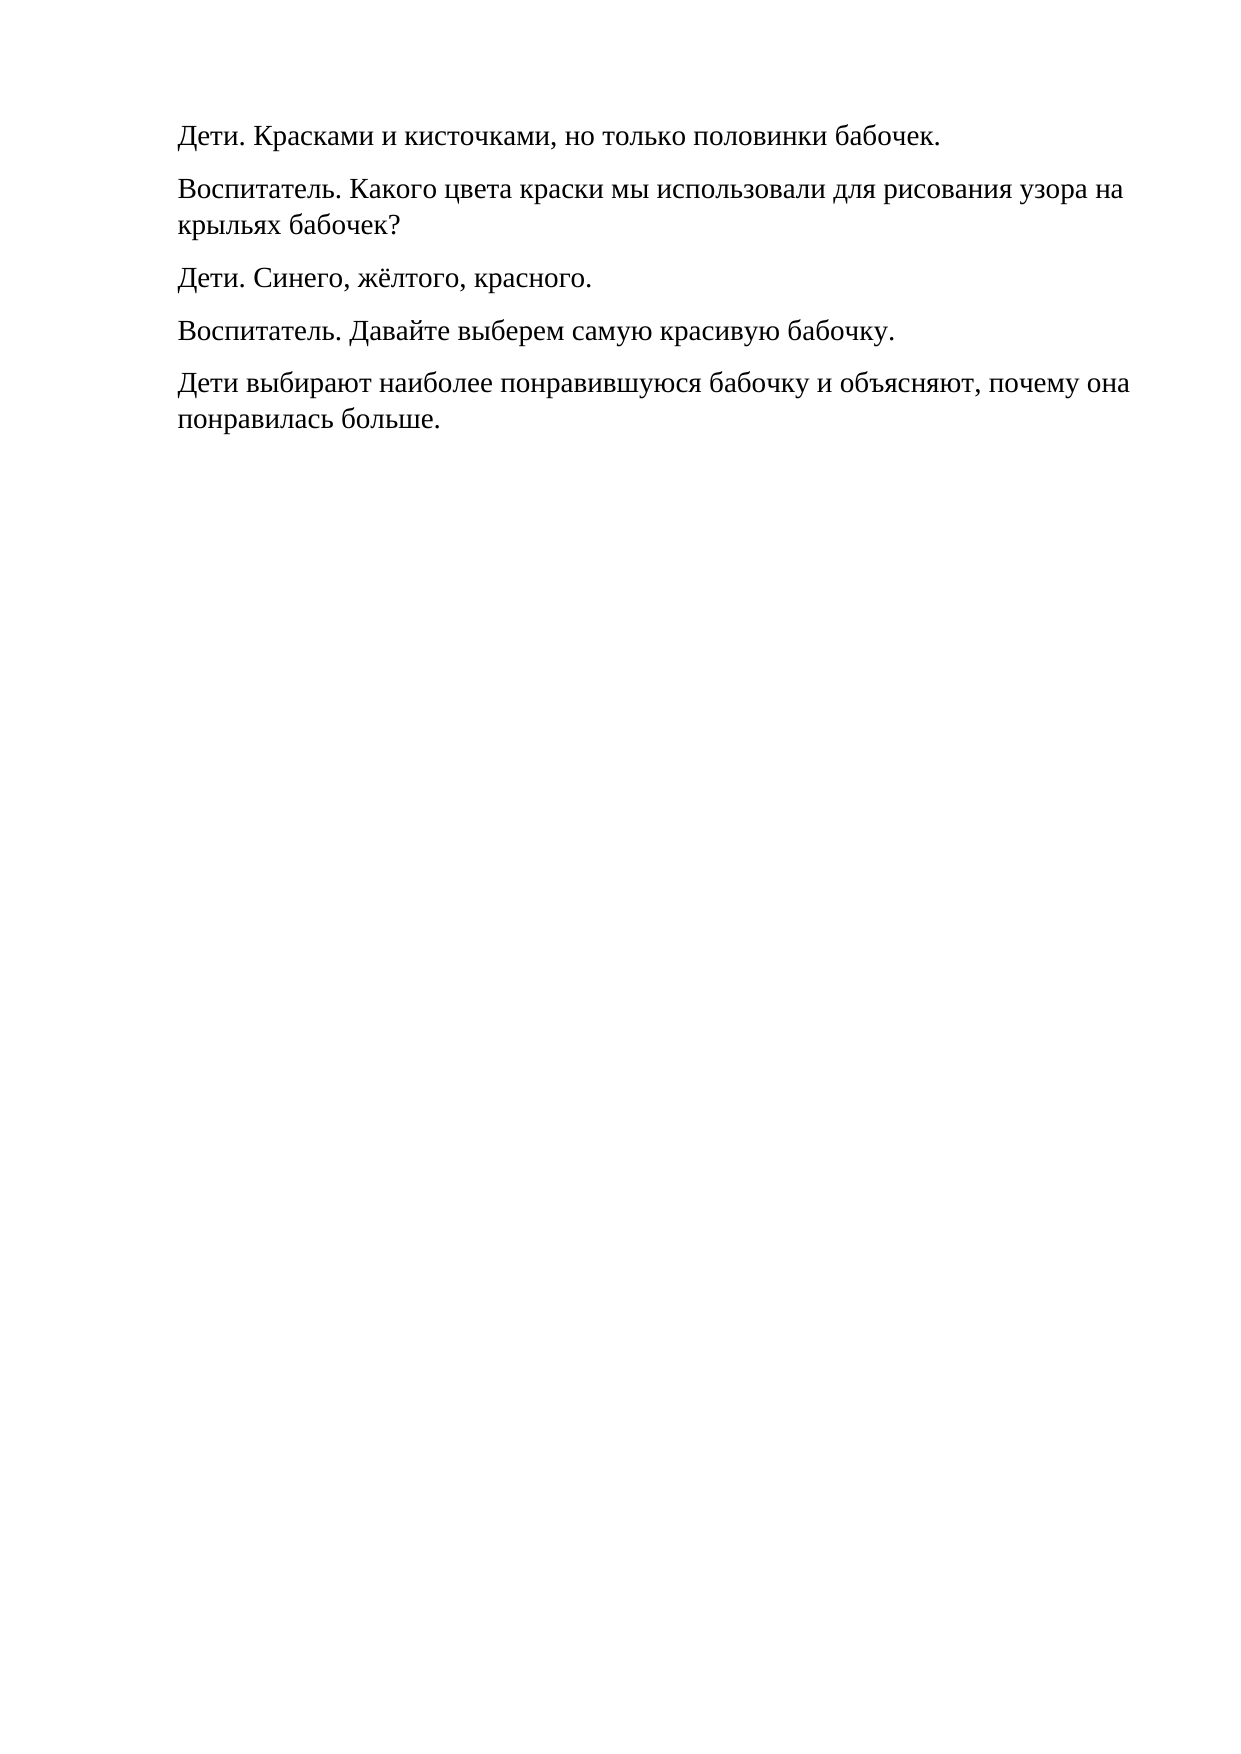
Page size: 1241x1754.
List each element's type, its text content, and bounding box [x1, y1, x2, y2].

text Дети выбирают наиболее понравившуюся бабочку и объясняют, почему она понравилась больше. [177, 366, 1152, 435]
text Дети. Красками и кисточками, но только половинки бабочек. [177, 118, 1152, 152]
text Воспитатель. Давайте выберем самую красивую бабочку. [177, 313, 1152, 346]
text Воспитатель. Какого цвета краски мы использовали для рисования узора на крыльях бабочек? [177, 171, 1152, 241]
text Дети. Синего, жёлтого, красного. [177, 260, 1152, 293]
